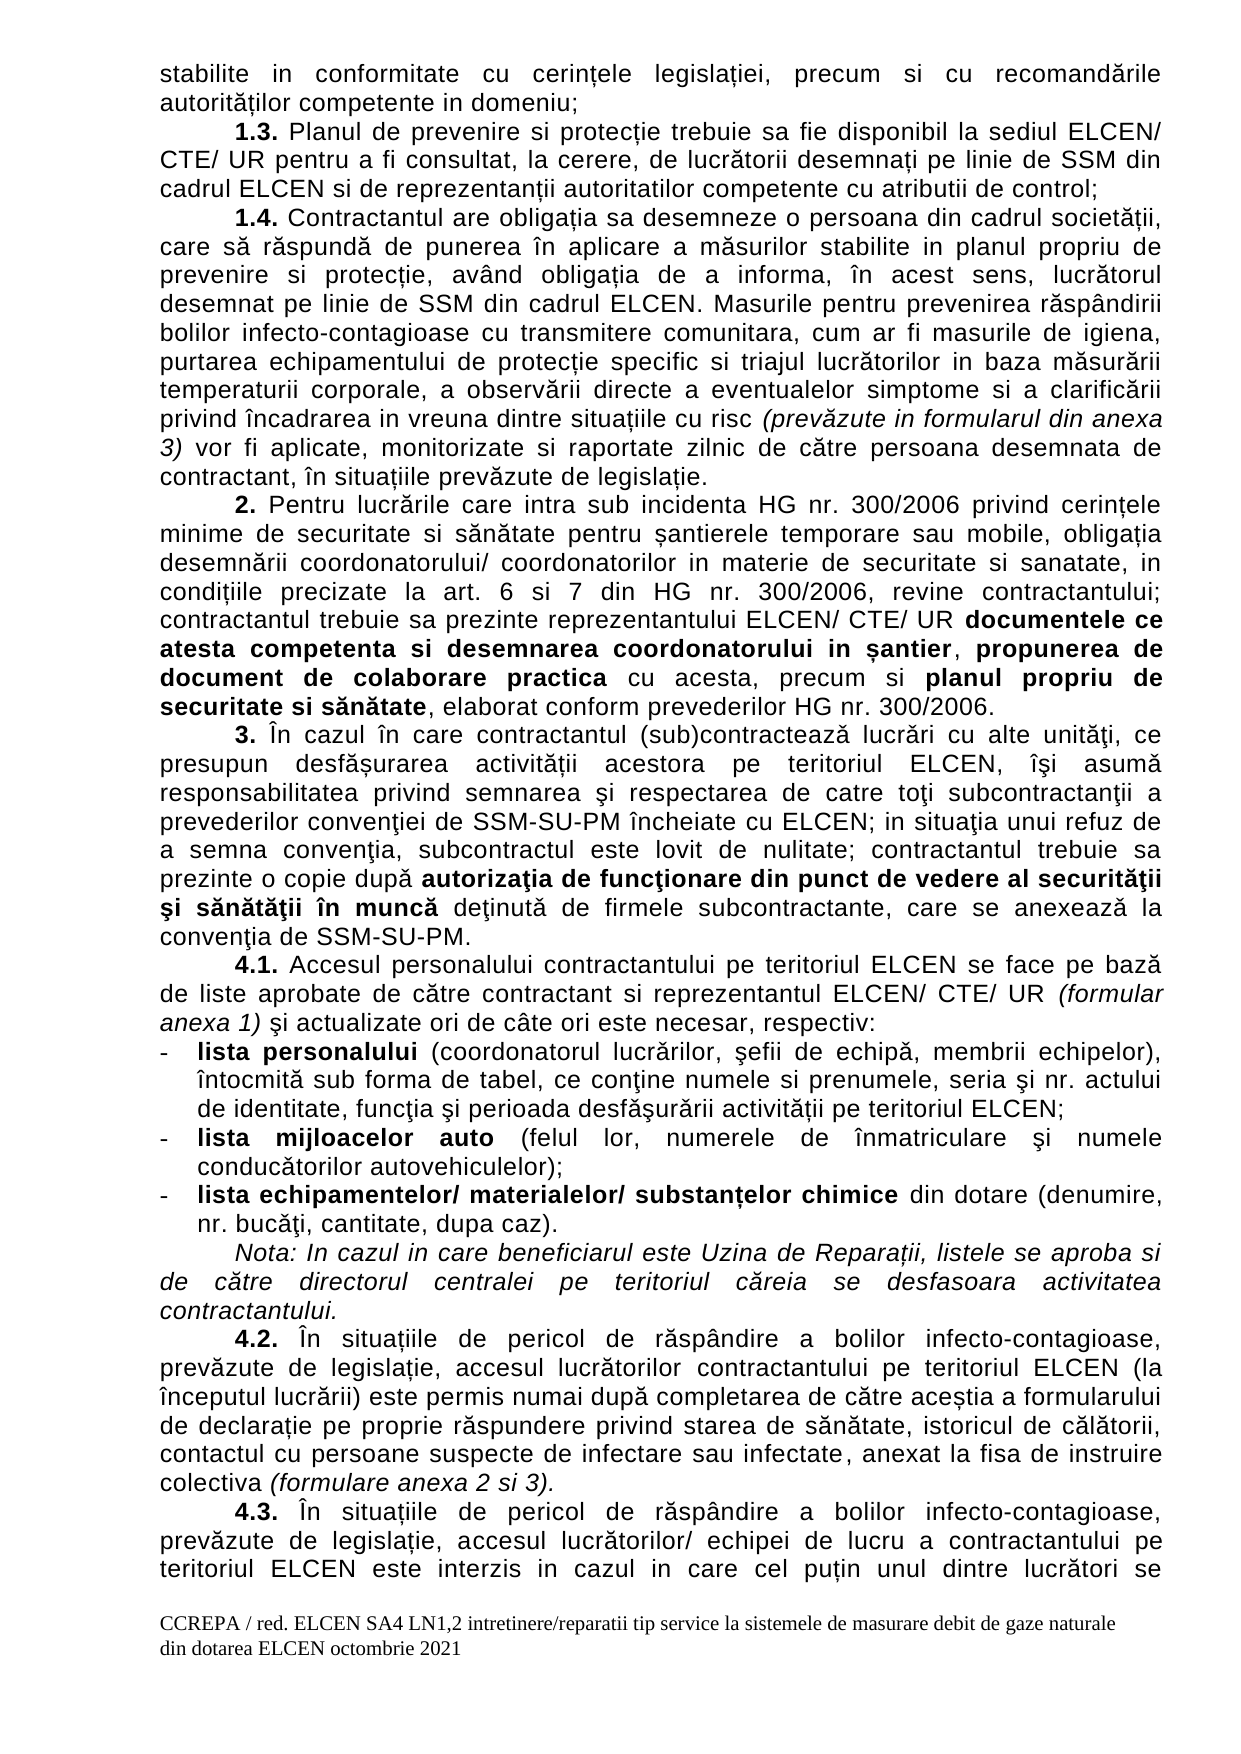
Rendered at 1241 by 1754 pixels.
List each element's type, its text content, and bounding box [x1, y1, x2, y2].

text 2. Pentru lucrările care intra sub incidenta HG nr. 300/2006 privind cerințele minime de securitate si sănătate pentru șantierele temporare sau mobile, obligația desemnării coordonatorului/ coordonatorilor in materie de securitate si sanatate, in condițiile precizate la art. 6 si 7 din HG nr. 300/2006, revine contractantului; contractantul trebuie sa prezinte reprezentantului ELCEN/ CTE/ UR documentele ce atesta competenta si desemnarea coordonatorului in șantier, propunerea de document de colaborare practica cu acesta, precum si planul propriu de securitate si sănătate, elaborat conform prevederilor HG nr. 300/2006. [159, 490, 1163, 720]
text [159, 59, 1163, 117]
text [159, 1497, 1163, 1583]
list lista mijloacelor auto (felul lor, numerele de înmatriculare şi numele conducǎtorilor autovehiculelor); [159, 1123, 1163, 1181]
list lista echipamentelor/ materialelor/ substanțelor chimice din dotare (denumire, nr. bucǎţi, cantitate, dupa caz). [159, 1181, 1163, 1238]
text Nota: In cazul in care beneficiarul este Uzina de Reparații, listele se aproba si de către directorul centralei pe teritoriul căreia se desfasoara activitatea contractantului. [159, 1238, 1163, 1324]
text 4.1. Accesul personalului contractantului pe teritoriul ELCEN se face pe bază de liste aprobate de către contractant si reprezentantul ELCEN/ CTE/ UR (formular anexa 1) şi actualizate ori de câte ori este necesar, respectiv: [159, 950, 1163, 1037]
text 4.2. În situațiile de pericol de răspândire a bolilor infecto-contagioase, prevăzute de legislație, accesul lucrătorilor contractantului pe teritoriul ELCEN (la începutul lucrării) este permis numai după completarea de către aceștia a formularului de declarație pe proprie răspundere privind starea de sănătate, istoricul de călătorii, contactul cu persoane suspecte de infectare sau infectate, anexat la fisa de instruire colectiva (formulare anexa 2 si 3). [159, 1324, 1163, 1497]
text 1.4. Contractantul are obligația sa desemneze o persoana din cadrul societății, care să răspundă de punerea în aplicare a măsurilor stabilite in planul propriu de prevenire si protecție, având obligația de a informa, în acest sens, lucrătorul desemnat pe linie de SSM din cadrul ELCEN. Masurile pentru prevenirea răspândirii bolilor infecto-contagioase cu transmitere comunitara, cum ar fi masurile de igiena, purtarea echipamentului de protecție specific si triajul lucrătorilor in baza măsurării temperaturii corporale, a observării directe a eventualelor simptome si a clarificării privind încadrarea in vreuna dintre situațiile cu risc (prevăzute in formularul din anexa 3) vor fi aplicate, monitorizate si raportate zilnic de către persoana desemnata de contractant, în situațiile prevăzute de legislație. [159, 203, 1163, 490]
text 3. În cazul în care contractantul (sub)contracteazǎ lucrǎri cu alte unităţi, ce presupun desfășurarea activității acestora pe teritoriul ELCEN, îşi asumǎ responsabilitatea privind semnarea şi respectarea de catre toţi subcontractanţii a prevederilor convenţiei de SSM-SU-PM încheiate cu ELCEN; in situaţia unui refuz de a semna convenţia, subcontractul este lovit de nulitate; contractantul trebuie sa prezinte o copie dupǎ autorizaţia de funcţionare din punct de vedere al securităţii şi sănătăţii în muncă deţinutǎ de firmele subcontractante, care se anexeazǎ la convenţia de SSM-SU-PM. [159, 720, 1163, 950]
text 1.3. Planul de prevenire si protecție trebuie sa fie disponibil la sediul ELCEN/ CTE/ UR pentru a fi consultat, la cerere, de lucrătorii desemnați pe linie de SSM din cadrul ELCEN si de reprezentanții autoritatilor competente cu atributii de control; [159, 117, 1163, 203]
list lista personalului (coordonatorul lucrǎrilor, şefii de echipǎ, membrii echipelor), întocmită sub forma de tabel, ce conţine numele si prenumele, seria şi nr. actului de identitate, funcţia şi perioada desfǎşurǎrii activității pe teritoriul ELCEN; [159, 1037, 1163, 1123]
